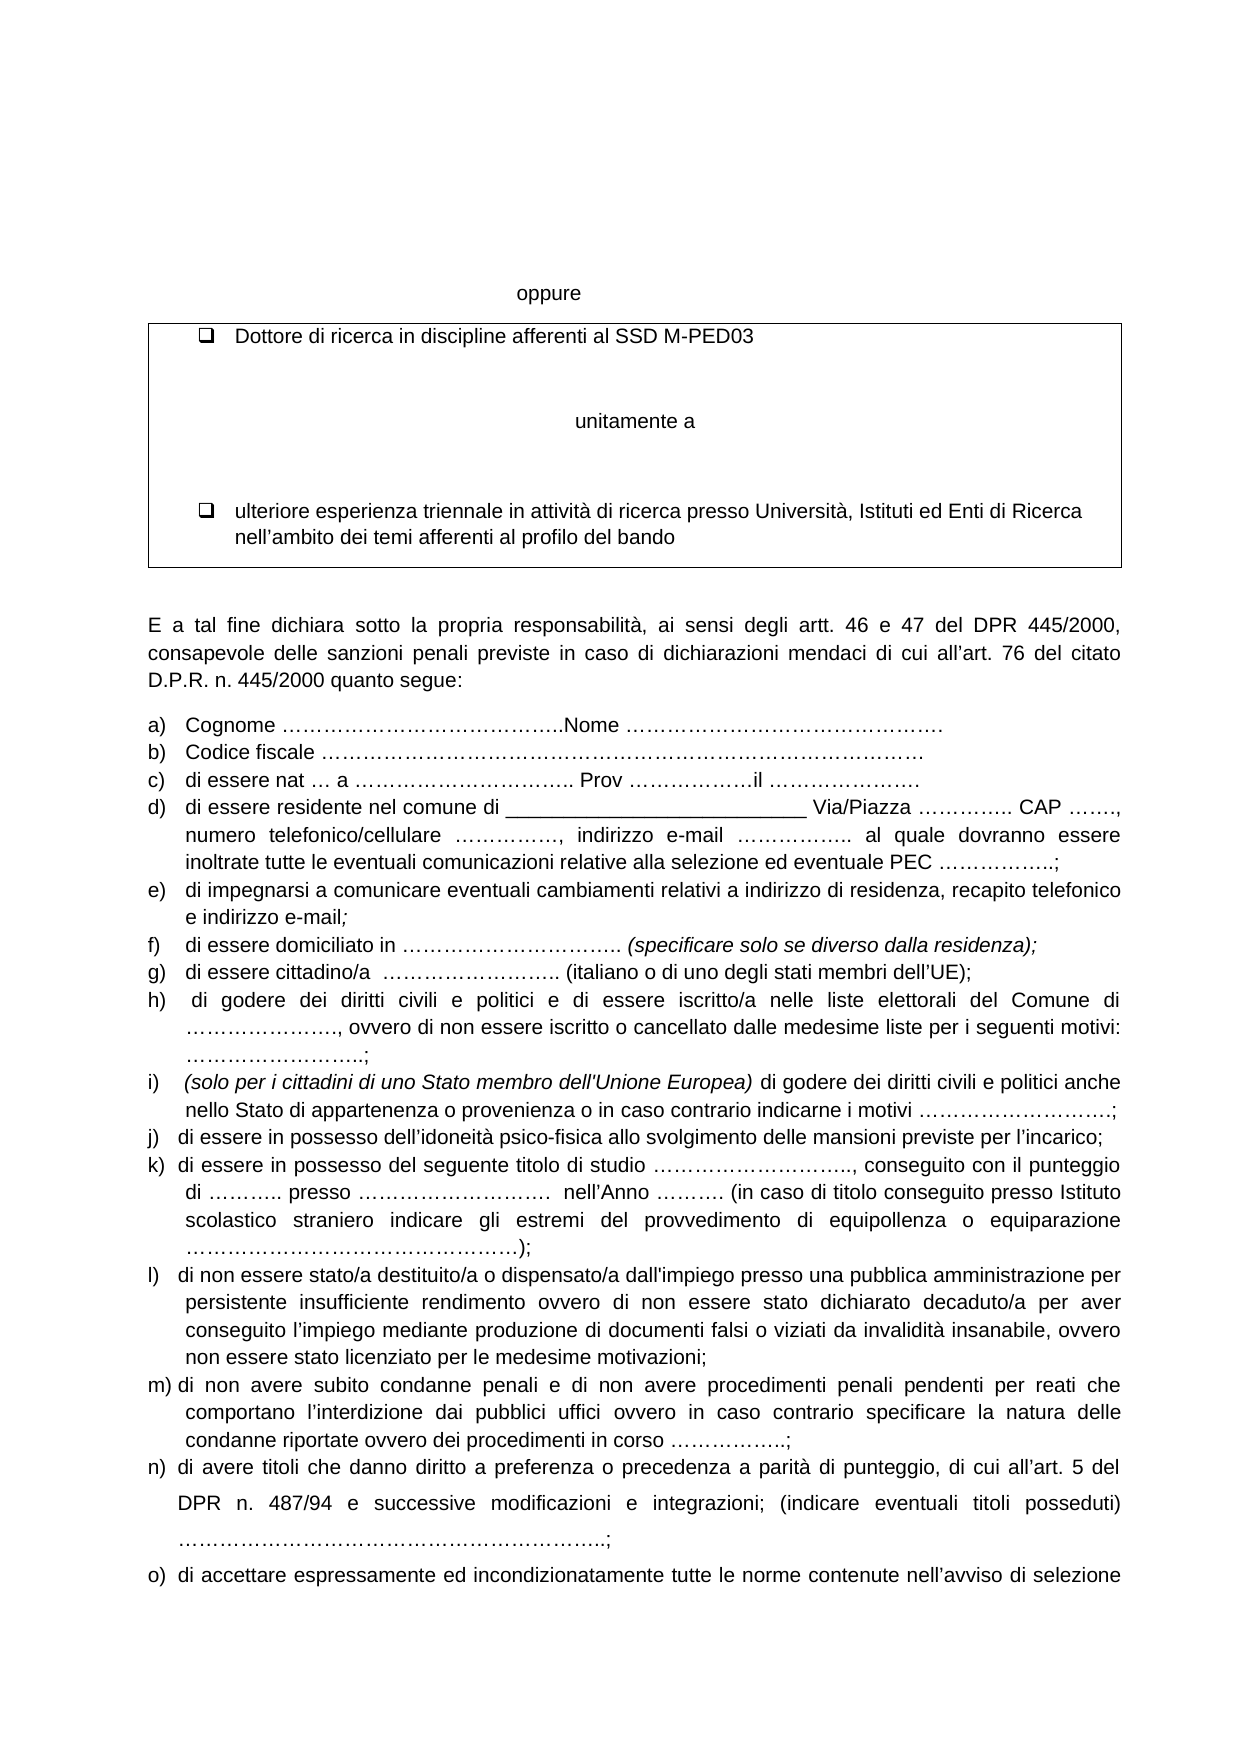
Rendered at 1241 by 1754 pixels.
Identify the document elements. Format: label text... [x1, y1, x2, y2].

list di non essere stato/a destituito/a o dispensato/a dall'impiego presso una pubblica amministrazione per persistente insufficiente rendimento ovvero di non essere stato dichiarato decaduto/a per aver conseguito l’impiego mediante produzione di documenti falsi o viziati da invalidità insanabile, ovvero non essere stato licenziato per le medesime motivazioni; [148, 1262, 1122, 1369]
list di essere cittadino/a …………………….. (italiano o di uno degli stati membri dell’UE); [148, 960, 1122, 984]
list Cognome …………………………………..Nome ………………………………………. [148, 712, 1122, 736]
list Codice fiscale …………………………………………………………………………… [148, 740, 1122, 764]
text E a tal fine dichiara sotto la propria responsabilità, ai sensi degli artt. 46 e 47 del DPR 445/2000, consapevole delle sanzioni penali previste in caso di dichiarazioni mendaci di cui all’art. 76 del citato D.P.R. n. 445/2000 quanto segue: [148, 613, 1122, 692]
list di essere in possesso dell’idoneità psico-fisica allo svolgimento delle mansioni previste per l’incarico; [148, 1125, 1122, 1149]
list di non avere subito condanne penali e di non avere procedimenti penali pendenti per reati che comportano l’interdizione dai pubblici uffici ovvero in caso contrario specificare la natura delle condanne riportate ovvero dei procedimenti in corso ……………..; [148, 1372, 1122, 1451]
list di essere in possesso del seguente titolo di studio ……………………….., conseguito con il punteggio di ……….. presso ………………………. nell’Anno ………. (in caso di titolo conseguito presso Istituto scolastico straniero indicare gli estremi del provvedimento di equipollenza o equiparazione …………………………………………); [148, 1152, 1122, 1259]
list (solo per i cittadini di uno Stato membro dell'Unione Europea) di godere dei diritti civili e politici anche nello Stato di appartenenza o provenienza o in caso contrario indicarne i motivi ……………………….; [148, 1070, 1122, 1121]
list di avere titoli che danno diritto a preferenza o precedenza a parità di punteggio, di cui all’art. 5 del DPR n. 487/94 e successive modificazioni e integrazioni; (indicare eventuali titoli posseduti) ……………………………………………………..; [148, 1455, 1122, 1551]
list di godere dei diritti civili e politici e di essere iscritto/a nelle liste elettorali del Comune di …………………., ovvero di non essere iscritto o cancellato dalle medesime liste per i seguenti motivi: ……………………..; [148, 987, 1122, 1066]
list di essere residente nel comune di __________________________ Via/Piazza ………….. CAP ……., numero telefonico/cellulare ……………, indirizzo e-mail …………….. al quale dovranno essere inoltrate tutte le eventuali comunicazioni relative alla selezione ed eventuale PEC ……………..; [148, 795, 1122, 874]
list di essere nat … a ………………………….. Prov ………………il …………………. [148, 767, 1122, 791]
list di essere domiciliato in ………………………….. (specificare solo se diverso dalla residenza); [148, 932, 1122, 956]
list di impegnarsi a comunicare eventuali cambiamenti relativi a indirizzo di residenza, recapito telefonico e indirizzo e-mail; [148, 877, 1122, 929]
table_header Dottore di ricerca in discipline afferenti al SSD M-PED03 unitamente a ulteriore esperienza triennale in attività di ricerca presso Università, Istituti ed Enti di Ricerca nell’ambito dei temi afferenti al profilo del bando [149, 324, 1121, 567]
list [148, 1563, 1122, 1587]
text oppure [516, 281, 1122, 304]
